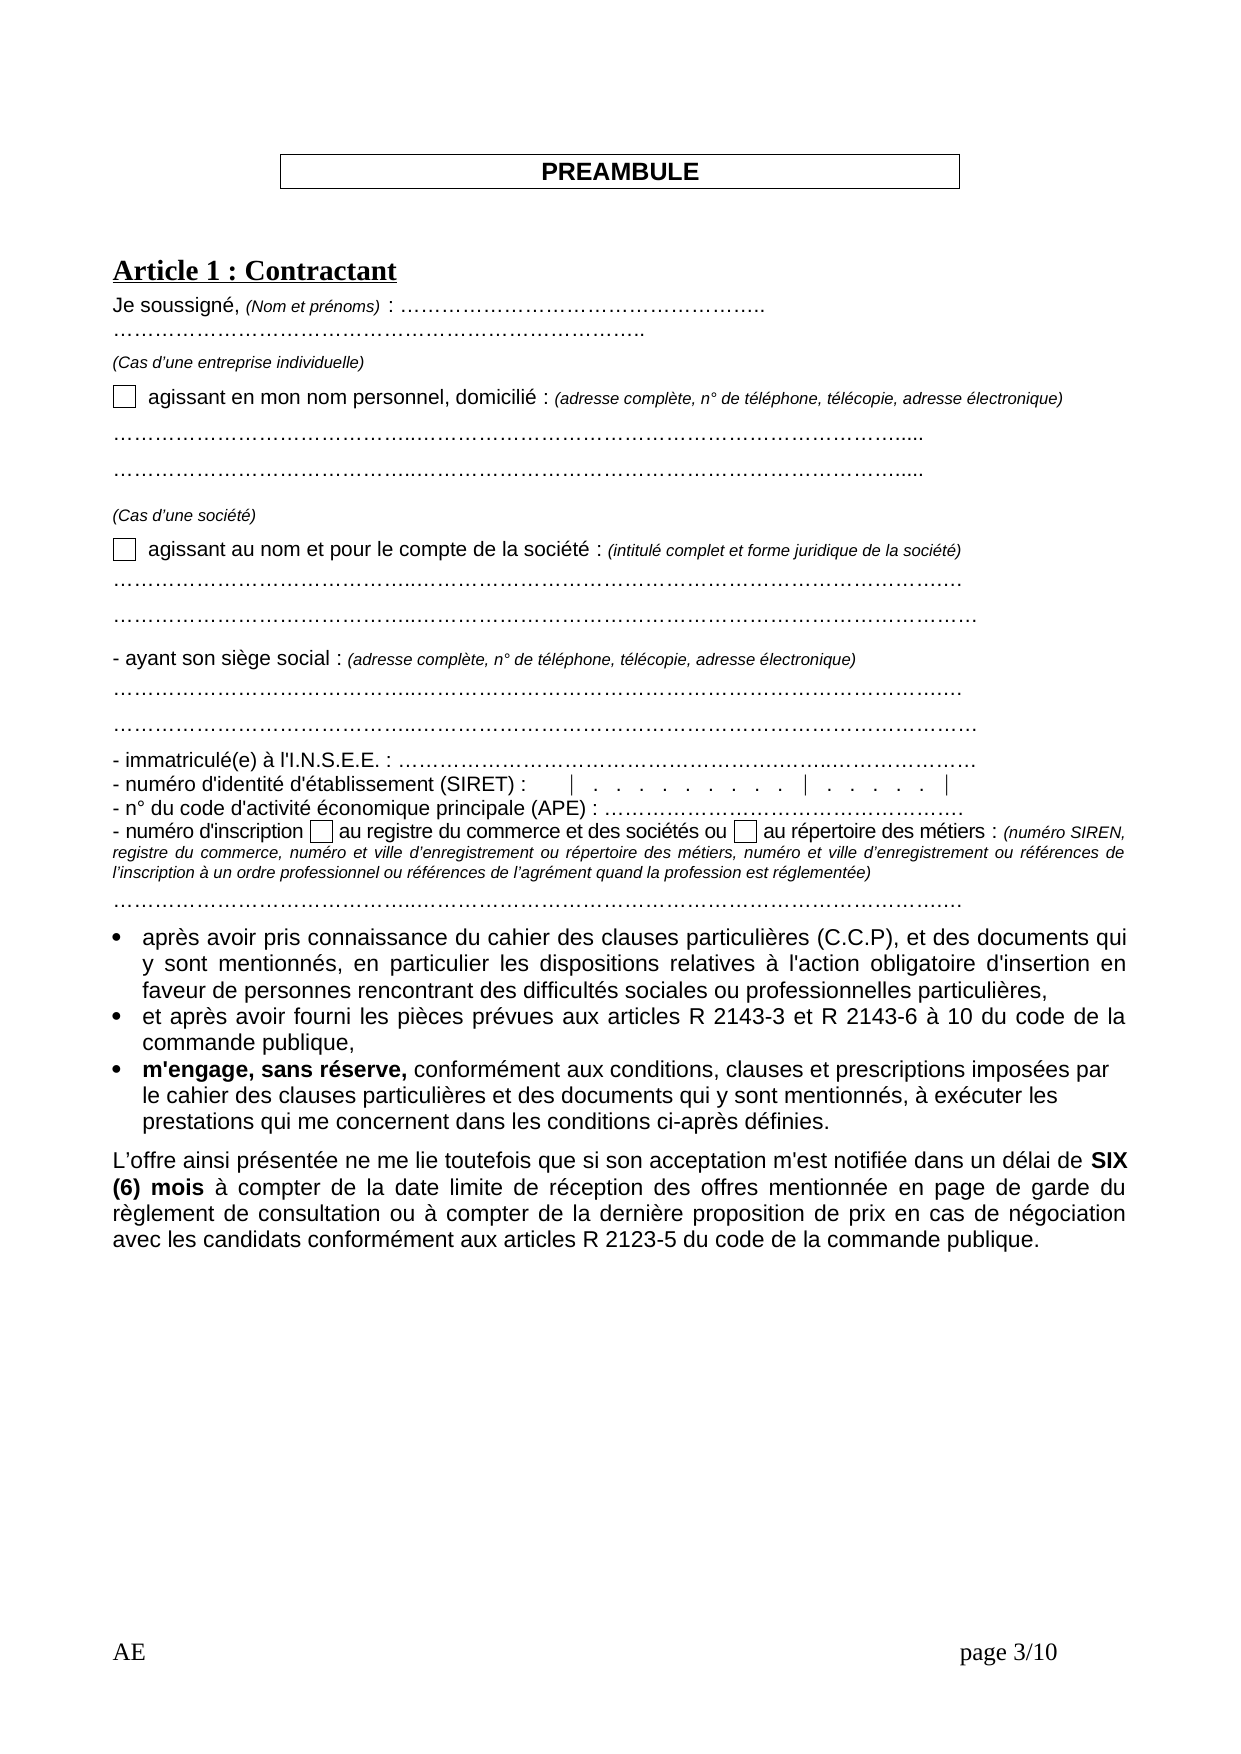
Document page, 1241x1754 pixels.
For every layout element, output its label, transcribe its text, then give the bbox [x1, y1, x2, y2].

text L’offre ainsi présentée ne me lie toutefois que si son acceptation m'est notifiée dans un délai de SIX (6) mois à compter de la date limite de réception des offres mentionnée en page de garde du règlement de consultation ou à compter de la dernière proposition de prix en cas de négociation avec les candidats conformément aux articles R 2123-5 du code de la commande publique. [112, 1147, 1128, 1253]
text ……………………………………..………………………………………………………………….… ……………………………………..……………………………………………………………………… [112, 676, 1128, 735]
text Je soussigné, (Nom et prénoms) : ……………………………………………..………………………………………………………………….. [112, 292, 1128, 340]
text ……………………………………..………………………………………………………………….… ……………………………………..……………………………………………………………………… [112, 567, 1128, 627]
text PREAMBULE [281, 155, 959, 188]
text - numéro d'identité d'établissement (SIRET) : . . . . . . . . . . . . . . [112, 771, 1128, 795]
text - immatriculé(e) à l'I.N.S.E.E. : ……………………………………………….……..………………… [112, 747, 1128, 771]
text agissant en mon nom personnel, domicilié : (adresse complète, n° de téléphone, télécopie, adresse électronique) [112, 384, 1128, 408]
text - numéro d'inscription au registre du commerce et des sociétés ou au répertoire des métiers : (numéro SIREN, registre du commerce, numéro et ville d’enregistrement ou répertoire des métiers, numéro et ville d’enregistrement ou références de l’inscription à un ordre professionnel ou références de l’agrément quand la profession est réglementée) [112, 819, 1128, 882]
list et après avoir fourni les pièces prévues aux articles R 2143-3 et R 2143-6 à 10 du code de la commande publique, [112, 1003, 1128, 1056]
text Article 1 : Contractant [112, 253, 1128, 286]
text - ayant son siège social : (adresse complète, n° de téléphone, télécopie, adresse électronique) [112, 645, 1128, 669]
text agissant au nom et pour le compte de la société : (intitulé complet et forme juridique de la société) [112, 537, 1128, 561]
text ……………………………………..……………………………………………………………..... ……………………………………..……………………………………………………………..... [112, 421, 1128, 481]
text ……………………………………..………………………………………………………………….… [112, 888, 1128, 912]
text (Cas d’une société) [112, 505, 1128, 524]
list m'engage, sans réserve, conformément aux conditions, clauses et prescriptions imposées par le cahier des clauses particulières et des documents qui y sont mentionnés, à exécuter les prestations qui me concernent dans les conditions ci-après définies. [112, 1056, 1128, 1135]
list après avoir pris connaissance du cahier des clauses particulières (C.C.P), et des documents qui y sont mentionnés, en particulier les dispositions relatives à l'action obligatoire d'insertion en faveur de personnes rencontrant des difficultés sociales ou professionnelles particulières, [112, 924, 1128, 1003]
text - n° du code d'activité économique principale (APE) : ……………………………………………. [112, 795, 1128, 819]
text (Cas d’une entreprise individuelle) [112, 353, 1128, 372]
